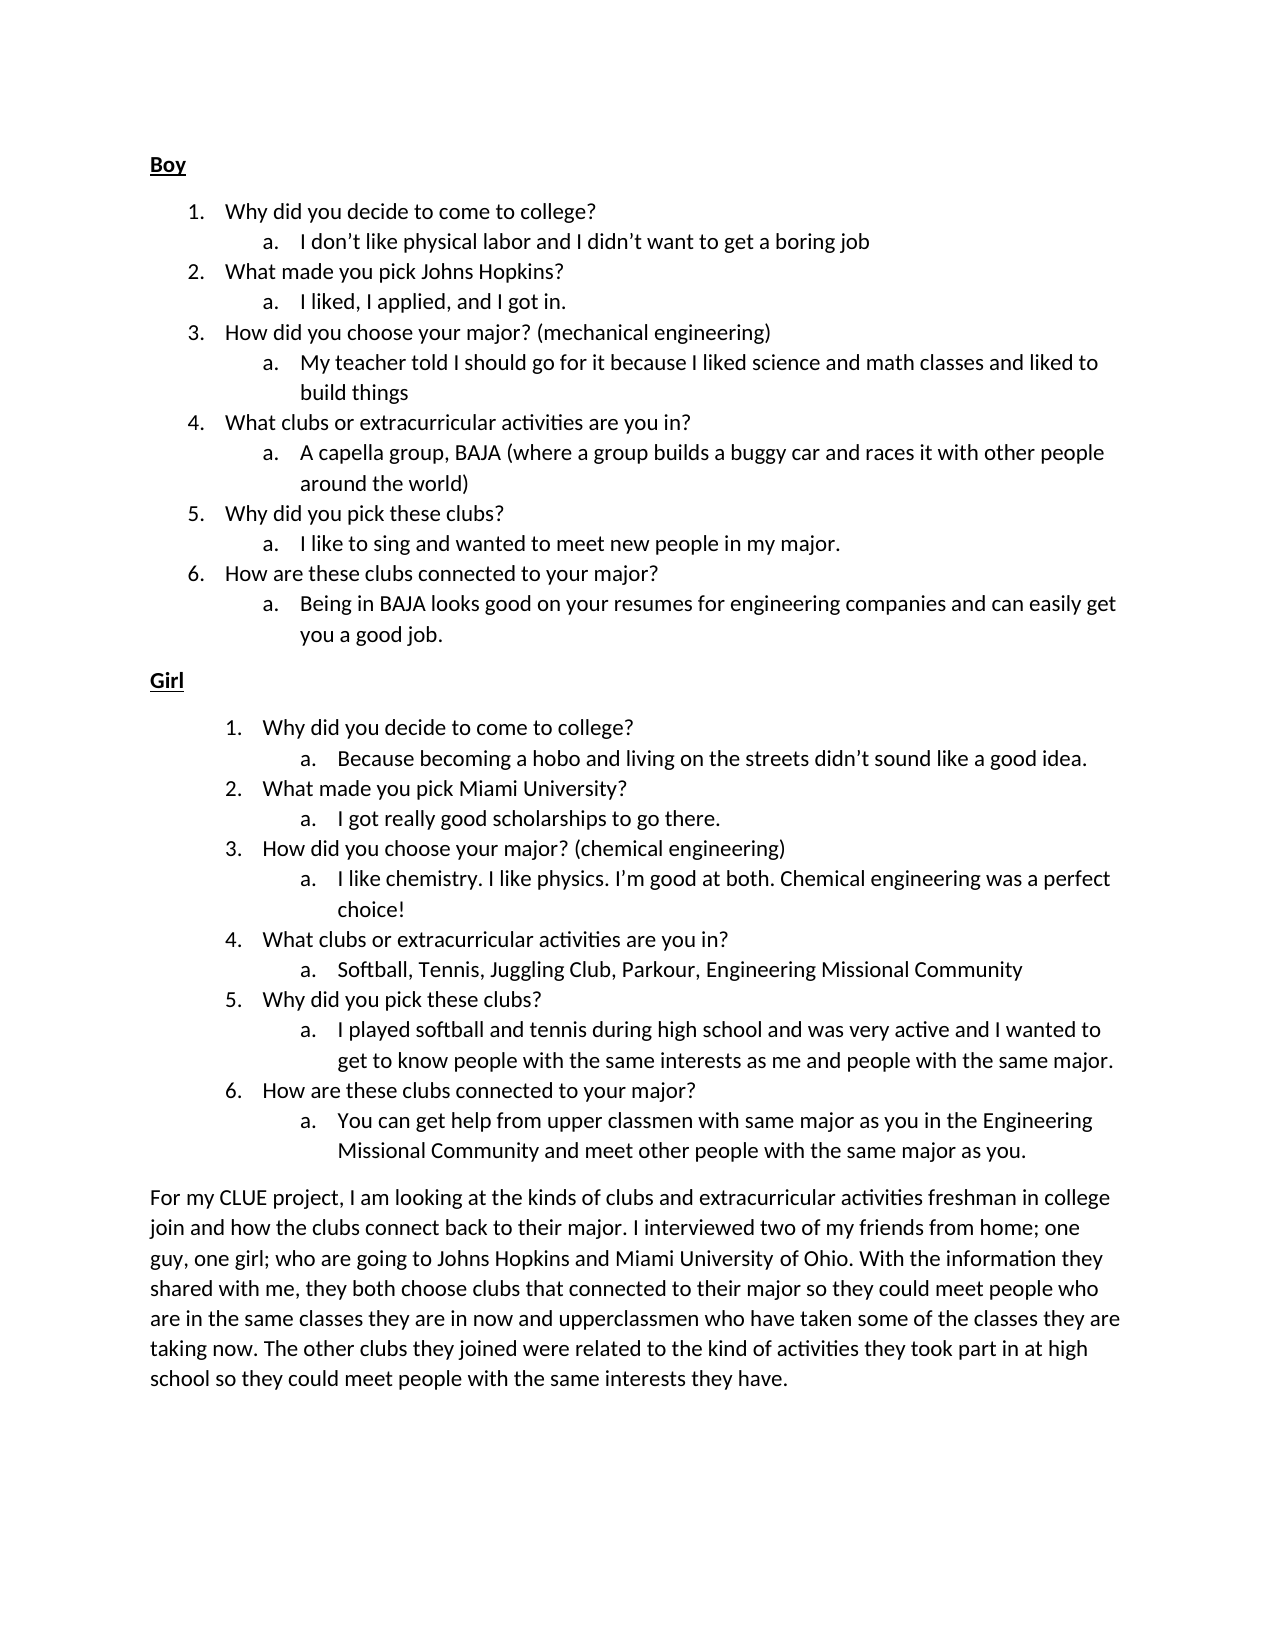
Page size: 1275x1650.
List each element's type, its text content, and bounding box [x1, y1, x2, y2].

list I like chemistry. I like physics. I’m good at both. Chemical engineering was a perfect choice! [300, 864, 1125, 923]
list I liked, I applied, and I got in. [262, 287, 1125, 316]
list How did you choose your major? (mechanical engineering) [187, 318, 1125, 346]
list Softball, Tennis, Juggling Club, Parkour, Engineering Missional Community [300, 955, 1125, 983]
list A capella group, BAJA (where a group builds a buggy car and races it with other people around the world) [262, 438, 1125, 497]
list Why did you pick these clubs? [187, 499, 1125, 527]
list I like to sing and wanted to meet new people in my major. [262, 529, 1125, 557]
text Girl [150, 667, 1125, 695]
list Why did you decide to come to college? [187, 197, 1125, 225]
list What made you pick Johns Hopkins? [187, 257, 1125, 285]
list What clubs or extracurricular activities are you in? [187, 408, 1125, 436]
list How did you choose your major? (chemical engineering) [225, 834, 1125, 862]
list I played softball and tennis during high school and was very active and I wanted to get to know people with the same interests as me and people with the same major. [300, 1016, 1125, 1074]
list My teacher told I should go for it because I liked science and math classes and liked to build things [262, 348, 1125, 406]
list You can get help from upper classmen with same major as you in the Engineering Missional Community and meet other people with the same major as you. [300, 1106, 1125, 1164]
text Boy [150, 150, 1125, 178]
list How are these clubs connected to your major? [225, 1076, 1125, 1104]
text For my CLUE project, I am looking at the kinds of clubs and extracurricular activities freshman in college join and how the clubs connect back to their major. I interviewed two of my friends from home; one guy, one girl; who are going to Johns Hopkins and Miami University of Ohio. With the information they shared with me, they both choose clubs that connected to their major so they could meet people who are in the same classes they are in now and upperclassmen who have taken some of the classes they are taking now. The other clubs they joined were related to the kind of activities they took part in at high school so they could meet people with the same interests they have. [150, 1183, 1125, 1393]
list Because becoming a hobo and living on the streets didn’t sound like a good idea. [300, 744, 1125, 772]
list I got really good scholarships to go there. [300, 804, 1125, 832]
list What made you pick Miami University? [225, 774, 1125, 802]
list Why did you pick these clubs? [225, 985, 1125, 1013]
list Why did you decide to come to college? [225, 713, 1125, 742]
list What clubs or extracurricular activities are you in? [225, 925, 1125, 953]
list Being in BAJA looks good on your resumes for engineering companies and can easily get you a good job. [262, 589, 1125, 648]
list I don’t like physical labor and I didn’t want to get a boring job [262, 227, 1125, 255]
list How are these clubs connected to your major? [187, 559, 1125, 587]
